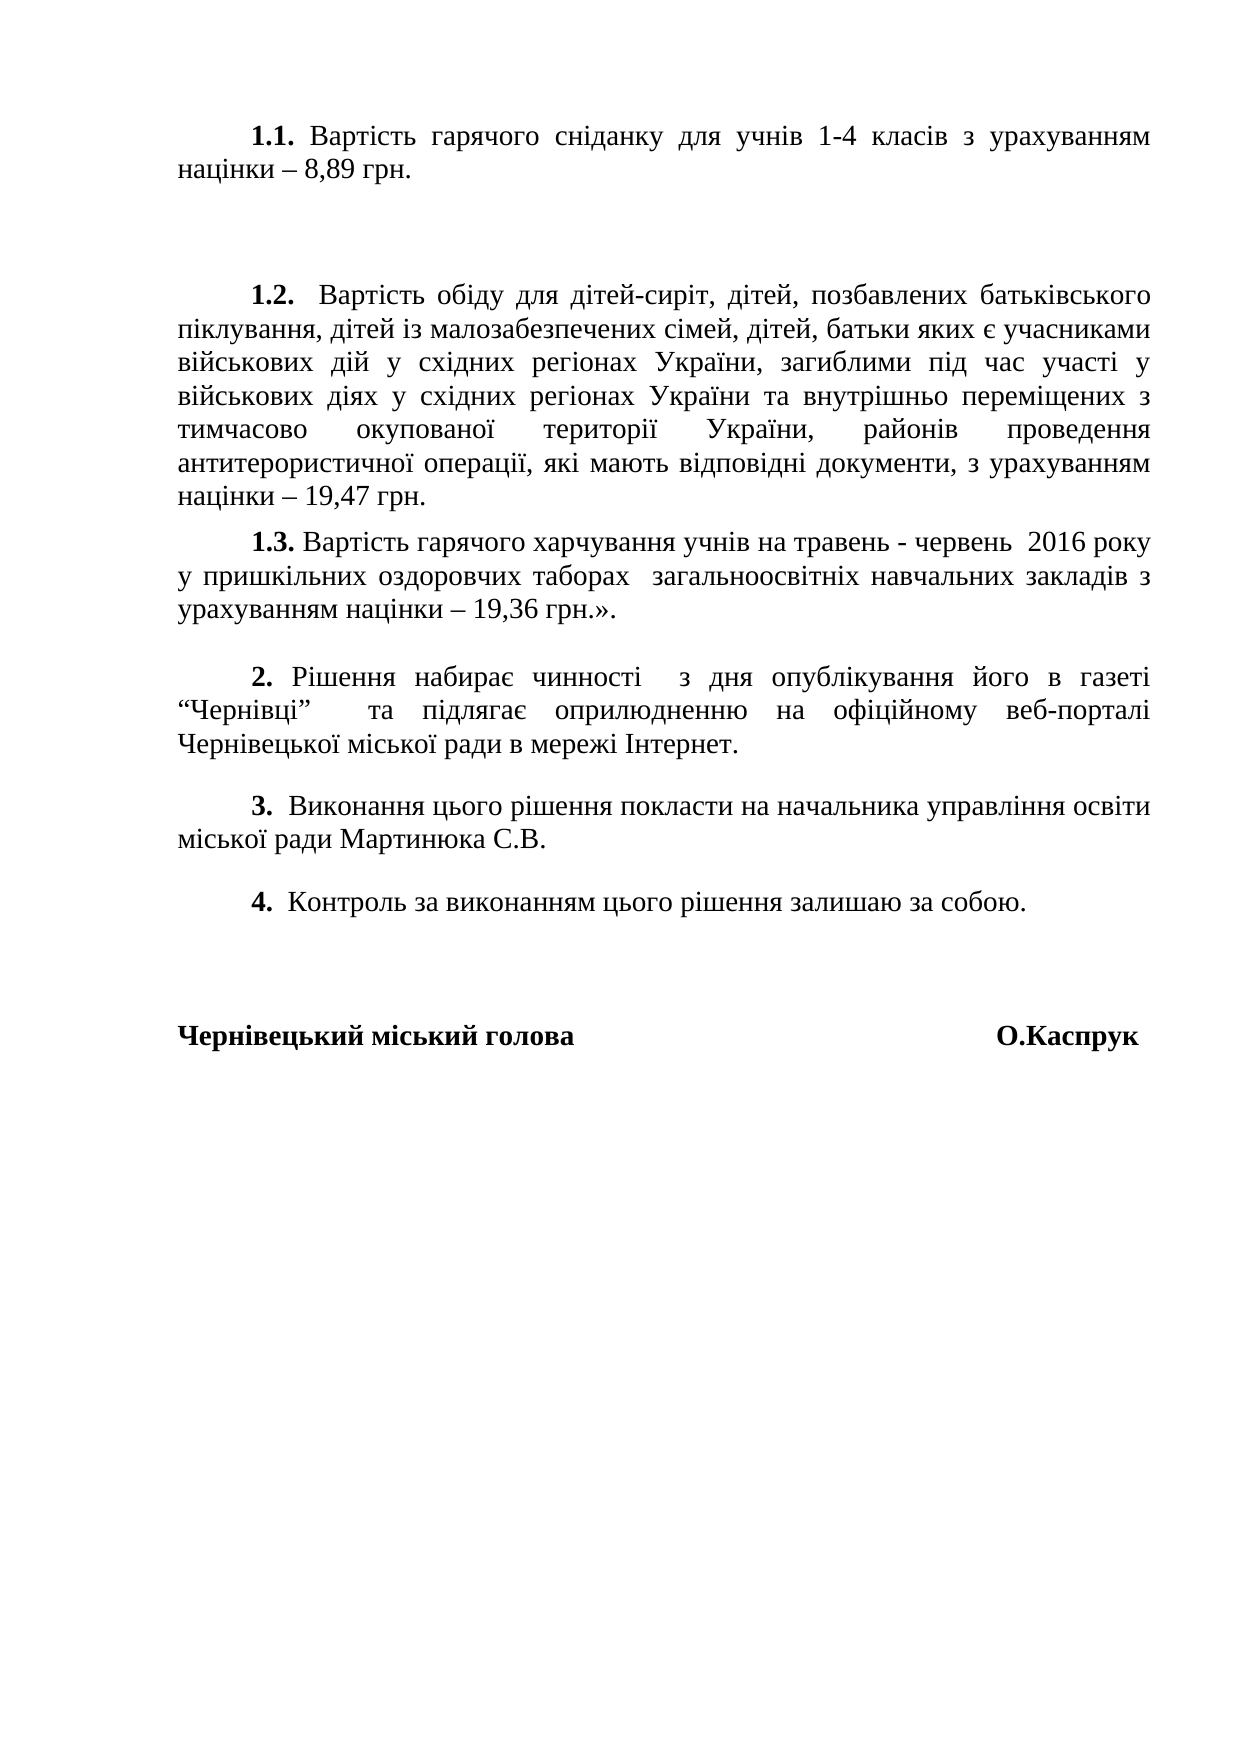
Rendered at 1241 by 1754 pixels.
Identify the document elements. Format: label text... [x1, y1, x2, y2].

text 1.3. Вартість гарячого харчування учнів на травень - червень 2016 року у пришкільних оздоровчих таборах загальноосвітніх навчальних закладів з урахуванням націнки – 19,36 грн.». [177, 524, 1152, 625]
text 1.2. Вартість обіду для дітей-сиріт, дітей, позбавлених батьківського піклування, дітей із малозабезпечених сімей, дітей, батьки яких є учасниками військових дій у східних регіонах України, загиблими під час участі у військових діях у східних регіонах України та внутрішньо переміщених з тимчасово окупованої території України, районів проведення антитерористичної операції, які мають відповідні документи, з урахуванням націнки – 19,47 грн. [177, 277, 1152, 512]
text Чернівецький міський голова О.Каспрук [177, 1018, 1152, 1052]
list 1.1. Вартість гарячого сніданку для учнів 1-4 класів з урахуванням націнки – 8,89 грн. [177, 118, 1152, 185]
text 3. Виконання цього рішення покласти на начальника управління освіти міської ради Мартинюка С.В. [177, 788, 1152, 855]
text 2. Рішення набирає чинності з дня опублікування його в газеті “Чернівці” та підлягає оприлюдненню на офіційному веб-порталі Чернівецької міської ради в мережі Інтернет. [177, 659, 1152, 759]
text 4. Контроль за виконанням цього рішення залишаю за собою. [177, 884, 1152, 917]
